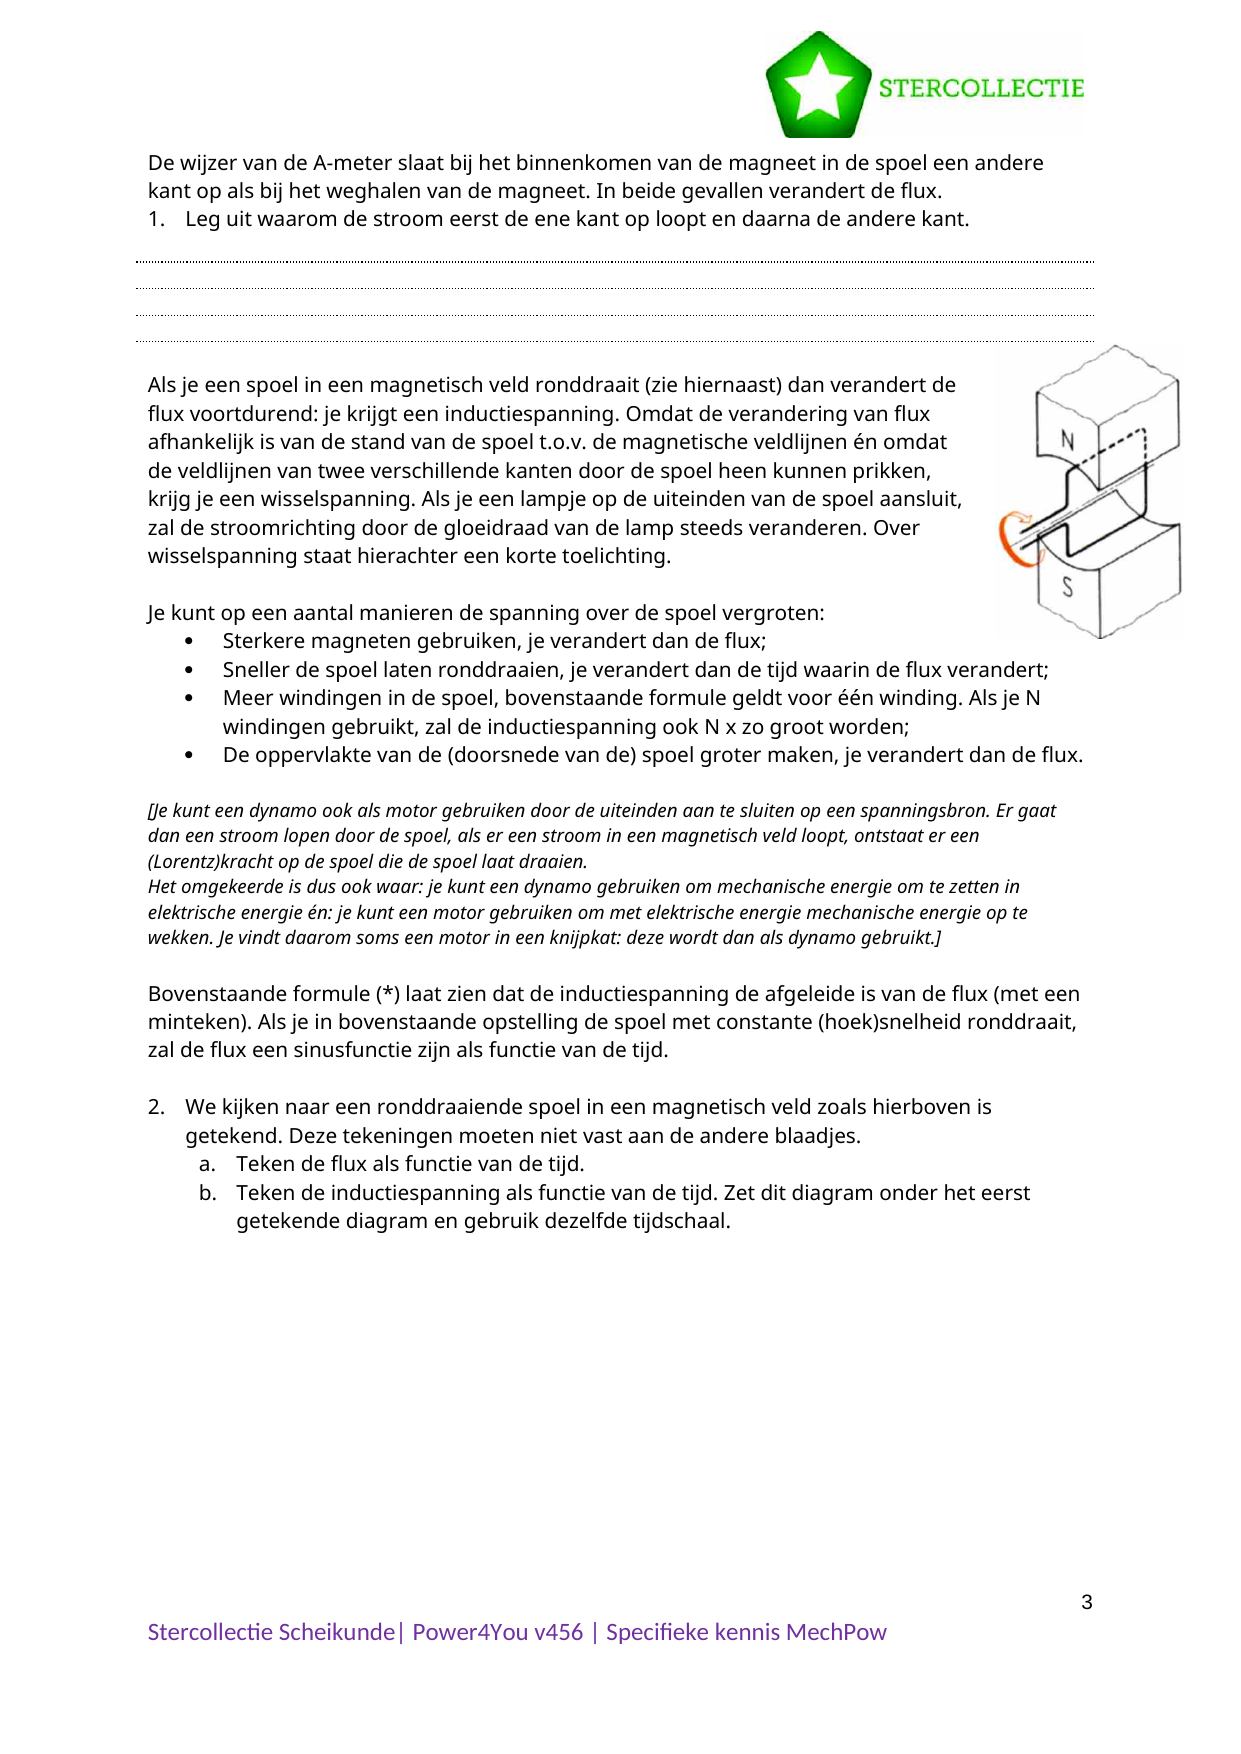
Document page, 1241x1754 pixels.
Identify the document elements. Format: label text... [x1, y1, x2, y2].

list Sneller de spoel laten ronddraaien, je verandert dan de tijd waarin de flux verandert; [185, 655, 1093, 683]
table_cell [136, 288, 1096, 314]
list Teken de inductiespanning als functie van de tijd. Zet dit diagram onder het eerst getekende diagram en gebruik dezelfde tijdschaal. [199, 1178, 1093, 1234]
text Je kunt op een aantal manieren de spanning over de spoel vergroten: [148, 598, 995, 626]
list We kijken naar een ronddraaiende spoel in een magnetisch veld zoals hierboven is getekend. Deze tekeningen moeten niet vast aan de andere blaadjes. [148, 1092, 1093, 1149]
text Als je een spoel in een magnetisch veld ronddraait (zie hiernaast) dan verandert de flux voortdurend: je krijgt een inductiespanning. Omdat de verandering van flux afhankelijk is van de stand van de spoel t.o.v. de magnetische veldlijnen én omdat de veldlijnen van twee verschillende kanten door de spoel heen kunnen prikken, krijg je een wisselspanning. Als je een lampje op de uiteinden van de spoel aansluit, zal de stroomrichting door de gloeidraad van de lamp steeds veranderen. Over wisselspanning staat hierachter een korte toelichting. [148, 371, 995, 569]
text Bovenstaande formule (*) laat zien dat de inductiespanning de afgeleide is van de flux (met een minteken). Als je in bovenstaande opstelling de spoel met constante (hoek)snelheid ronddraait, zal de flux een sinusfunctie zijn als functie van de tijd. [148, 979, 1093, 1064]
list Leg uit waarom de stroom eerst de ene kant op loopt en daarna de andere kant. [148, 204, 1093, 233]
text Het omgekeerde is dus ook waar: je kunt een dynamo gebruiken om mechanische energie om te zetten in elektrische energie én: je kunt een motor gebruiken om met elektrische energie mechanische energie op te wekken. Je vindt daarom soms een motor in een knijpkat: deze wordt dan als dynamo gebruikt.] [148, 874, 1093, 950]
picture [765, 31, 1084, 138]
text [Je kunt een dynamo ook als motor gebruiken door de uiteinden aan te sluiten op een spanningsbron. Er gaat dan een stroom lopen door de spoel, als er een stroom in een magnetisch veld loopt, ontstaat er een (Lorentz)kracht op de spoel die de spoel laat draaien. [148, 797, 1093, 874]
table_header [136, 261, 1096, 288]
picture [995, 343, 1183, 639]
list Teken de flux als functie van de tijd. [199, 1149, 1093, 1178]
table_cell [136, 315, 1096, 341]
list Sterkere magneten gebruiken, je verandert dan de flux; [185, 626, 1093, 655]
text De wijzer van de A-meter slaat bij het binnenkomen van de magneet in de spoel een andere kant op als bij het weghalen van de magneet. In beide gevallen verandert de flux. [148, 148, 1093, 204]
list De oppervlakte van de (doorsnede van de) spoel groter maken, je verandert dan de flux. [185, 740, 1093, 769]
list Meer windingen in de spoel, bovenstaande formule geldt voor één winding. Als je N windingen gebruikt, zal de inductiespanning ook N x zo groot worden; [185, 683, 1093, 740]
